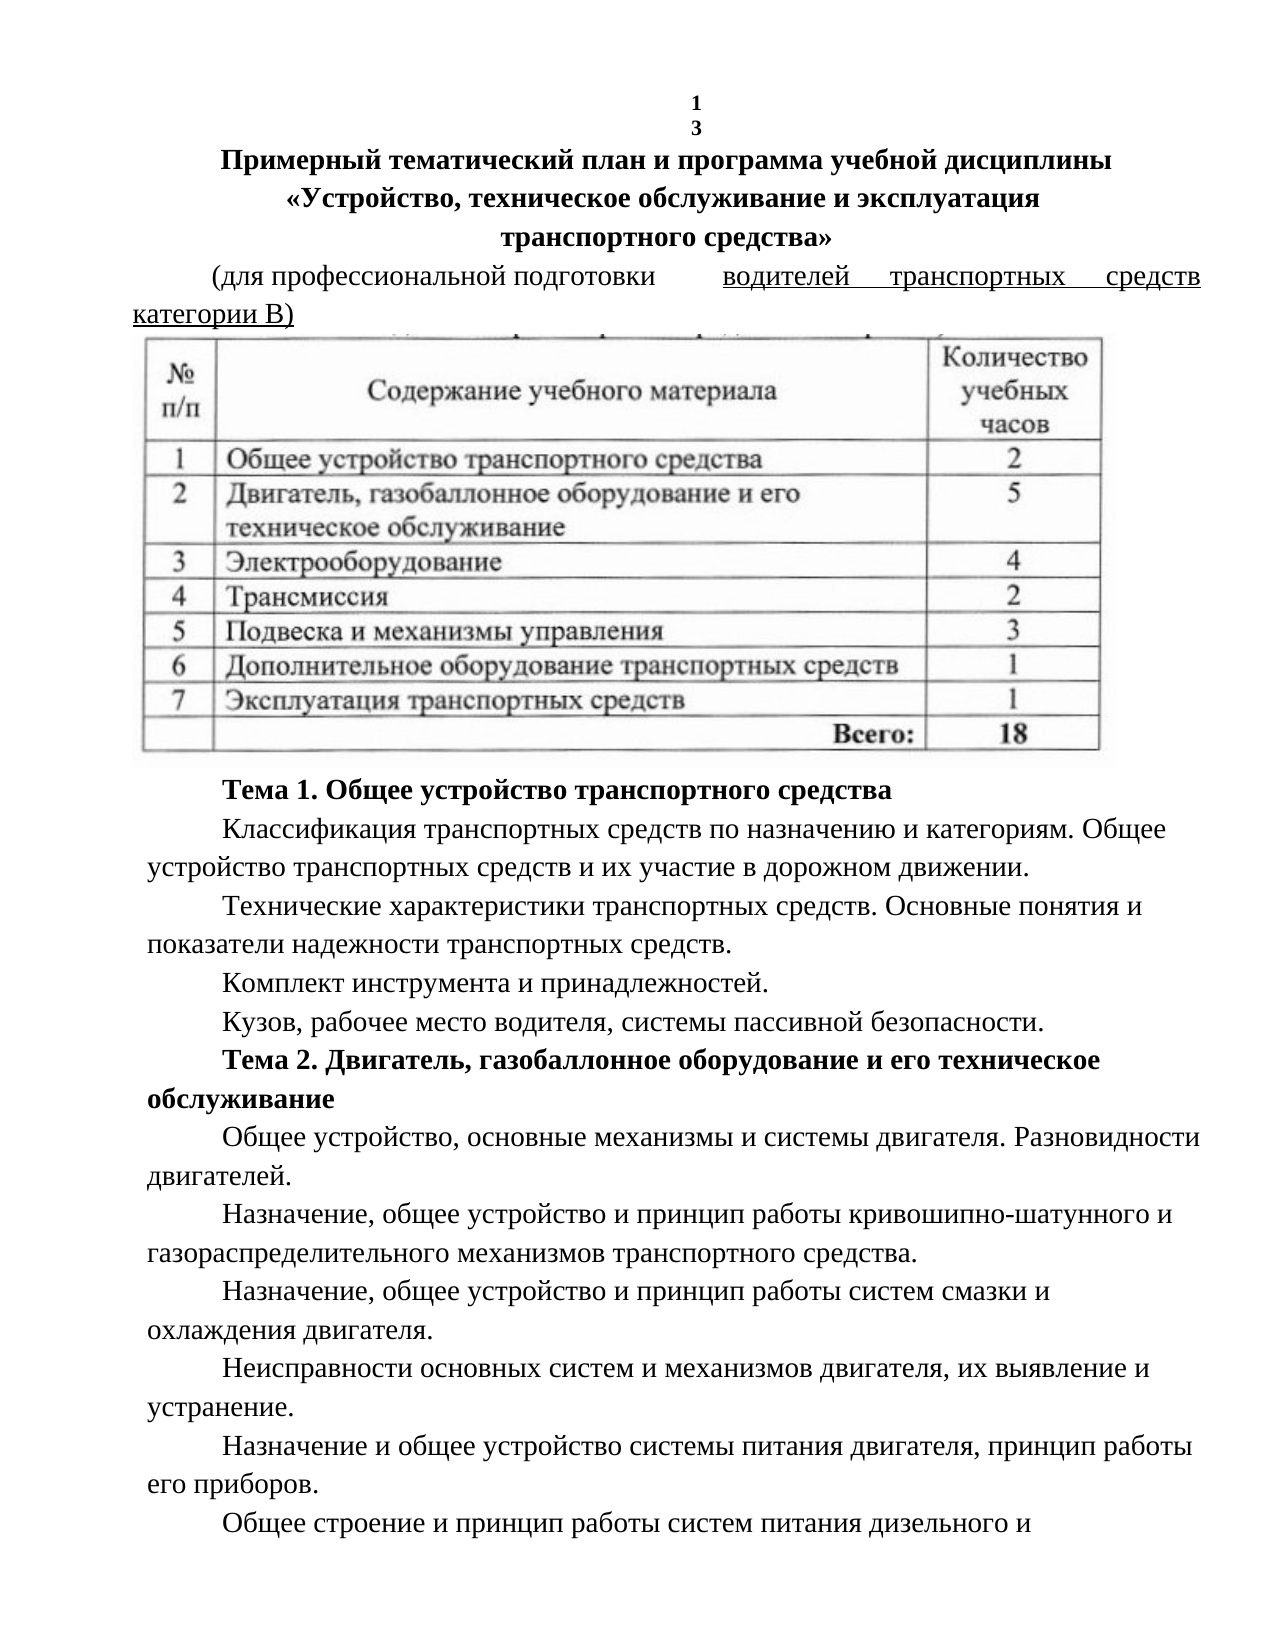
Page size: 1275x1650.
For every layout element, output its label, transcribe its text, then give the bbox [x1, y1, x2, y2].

text Тема 2. Двигатель, газобаллонное оборудование и его техническое обслуживание [147, 1042, 1201, 1114]
text Комплект инструмента и принадлежностей. [147, 965, 1201, 999]
text Кузов, рабочее место водителя, системы пассивной безопасности. [147, 1004, 1201, 1037]
text Тема 1. Общее устройство транспортного средства [147, 772, 1201, 806]
picture [132, 334, 1117, 768]
text Назначение и общее устройство системы питания двигателя, принцип работы его приборов. [147, 1428, 1201, 1500]
text Назначение, общее устройство и принцип работы кривошипно-шатунного и газораспределительного механизмов транспортного средства. [147, 1196, 1201, 1268]
text (для профессиональной подготовки водителей транспортных средств категории В) [132, 258, 1201, 330]
text Примерный тематический план и программа учебной дисциплины «Устройство, техническое обслуживание и эксплуатация транспортного средства» [132, 142, 1201, 253]
text Назначение, общее устройство и принцип работы систем смазки и охлаждения двигателя. [147, 1273, 1201, 1346]
text Неисправности основных систем и механизмов двигателя, их выявление и устранение. [147, 1351, 1201, 1423]
text Общее устройство, основные механизмы и системы двигателя. Разновидности двигателей. [147, 1119, 1201, 1191]
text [147, 1505, 1201, 1538]
text Классификация транспортных средств по назначению и категориям. Общее устройство транспортных средств и их участие в дорожном движении. [147, 811, 1201, 883]
text Технические характеристики транспортных средств. Основные понятия и показатели надежности транспортных средств. [147, 888, 1201, 960]
